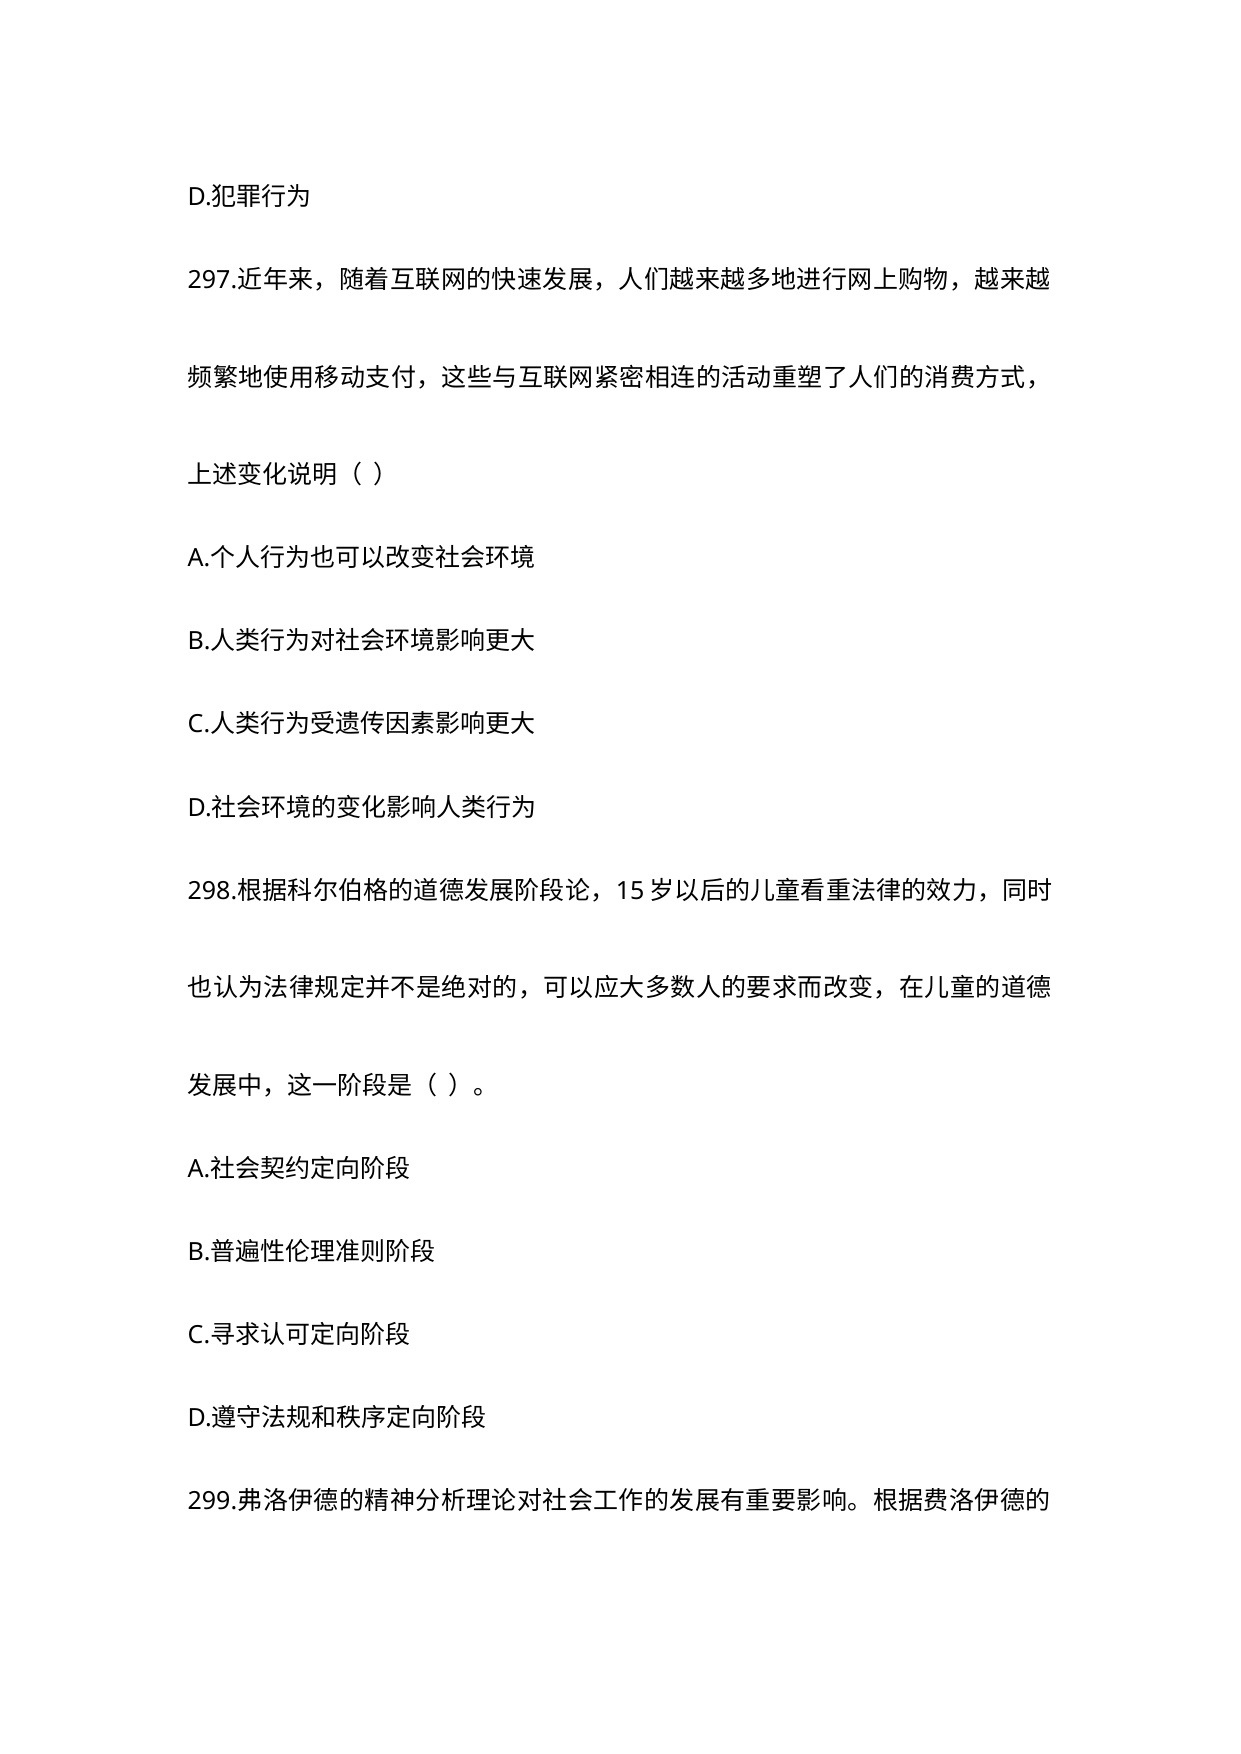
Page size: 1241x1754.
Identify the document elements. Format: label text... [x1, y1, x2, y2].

list 297.近年来，随着互联网的快速发展，人们越来越多地进行网上购物，越来越频繁地使用移动支付，这些与互联网紧密相连的活动重塑了人们的消费方式，上述变化说明（ ） [187, 245, 1053, 505]
list C.寻求认可定向阶段 [187, 1300, 1053, 1365]
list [187, 1466, 1053, 1531]
list B.人类行为对社会环境影响更大 [187, 606, 1053, 671]
list C.人类行为受遗传因素影响更大 [187, 689, 1053, 754]
list A.社会契约定向阶段 [187, 1134, 1053, 1199]
list B.普遍性伦理准则阶段 [187, 1217, 1053, 1282]
list D.遵守法规和秩序定向阶段 [187, 1383, 1053, 1448]
list D.犯罪行为 [187, 162, 1053, 227]
list D.社会环境的变化影响人类行为 [187, 773, 1053, 838]
list 298.根据科尔伯格的道德发展阶段论，15岁以后的儿童看重法律的效力，同时也认为法律规定并不是绝对的，可以应大多数人的要求而改变，在儿童的道德发展中，这一阶段是（ ）。 [187, 856, 1053, 1116]
list A.个人行为也可以改变社会环境 [187, 523, 1053, 588]
